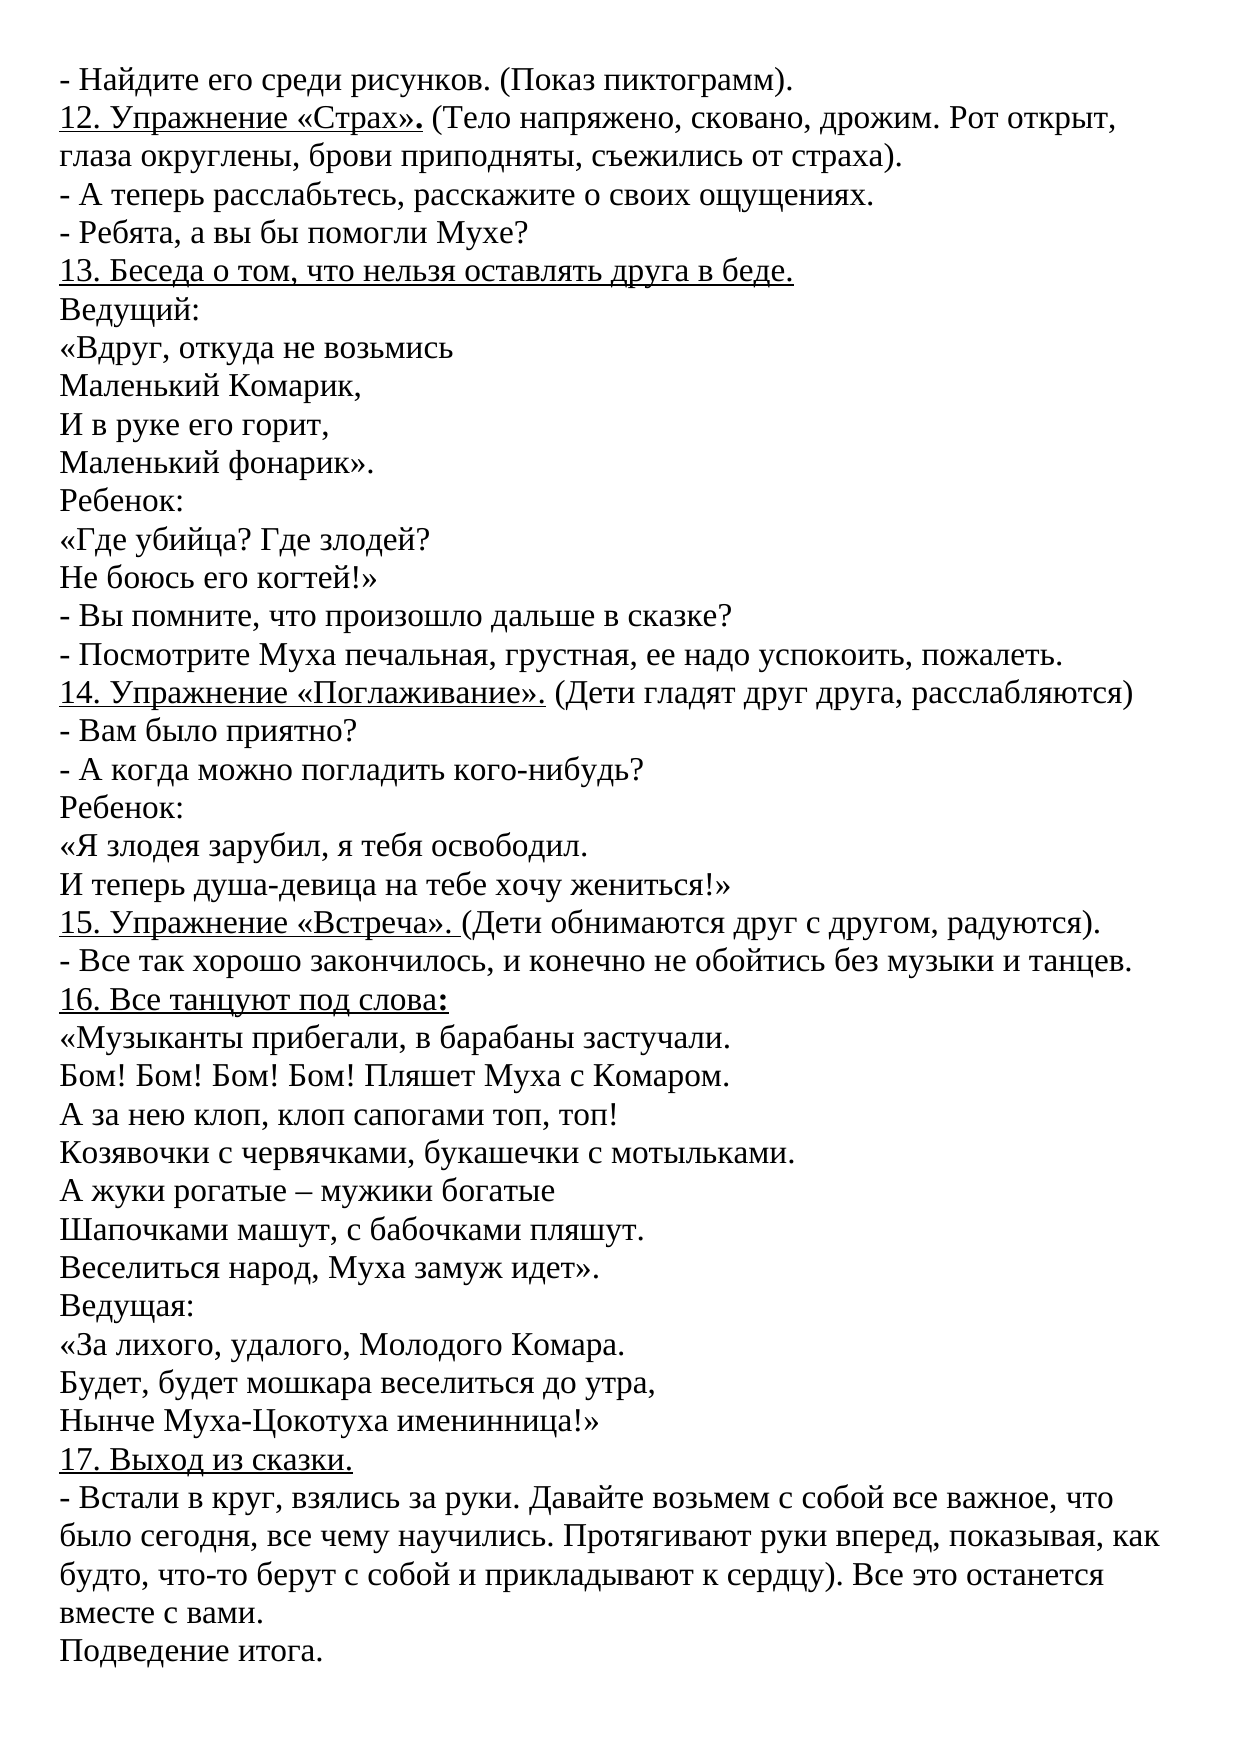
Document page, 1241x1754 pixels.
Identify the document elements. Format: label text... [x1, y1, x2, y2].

text 16. Все танцуют под слова: [59, 979, 1181, 1017]
text 17. Выход из сказки. [59, 1439, 1181, 1477]
text 15. Упражнение «Встреча». (Дети обнимаются друг с другом, радуются). [59, 902, 1181, 941]
text 13. Беседа о том, что нельзя оставлять друга в беде. [59, 251, 1181, 289]
text А за нею клоп, клоп сапогами топ, топ! [59, 1094, 1181, 1132]
text И теперь душа-девица на тебе хочу жениться!» [59, 864, 1181, 902]
text Маленький Комарик, [59, 366, 1181, 404]
text - Встали в круг, взялись за руки. Давайте возьмем с собой все важное, что было сегодня, все чему научились. Протягивают руки вперед, показывая, как будто, что-то берут с собой и прикладывают к сердцу). Все это останется вместе с вами. [59, 1477, 1181, 1631]
text - Найдите его среди рисунков. (Показ пиктограмм). [59, 59, 1181, 97]
text Ведущий: [59, 289, 1181, 327]
text «Музыканты прибегали, в барабаны застучали. [59, 1017, 1181, 1056]
text Подведение итога. [59, 1631, 1181, 1669]
text «За лихого, удалого, Молодого Комара. [59, 1324, 1181, 1362]
text - Вам было приятно? [59, 711, 1181, 749]
text Веселиться народ, Муха замуж идет». [59, 1247, 1181, 1286]
text - А когда можно погладить кого-нибудь? [59, 749, 1181, 787]
text Будет, будет мошкара веселиться до утра, [59, 1362, 1181, 1401]
text - Вы помните, что произошло дальше в сказке? [59, 596, 1181, 634]
text «Я злодея зарубил, я тебя освободил. [59, 826, 1181, 864]
text Ребенок: [59, 481, 1181, 519]
text Шапочками машут, с бабочками пляшут. [59, 1209, 1181, 1247]
text - Все так хорошо закончилось, и конечно не обойтись без музыки и танцев. [59, 941, 1181, 979]
text Ребенок: [59, 787, 1181, 826]
text - Посмотрите Муха печальная, грустная, ее надо успокоить, пожалеть. [59, 634, 1181, 672]
text «Вдруг, откуда не возьмись [59, 327, 1181, 366]
text 12. Упражнение «Страх». (Тело напряжено, сковано, дрожим. Рот открыт, глаза округлены, брови приподняты, съежились от страха). [59, 97, 1181, 174]
text Бом! Бом! Бом! Бом! Пляшет Муха с Комаром. [59, 1056, 1181, 1094]
text Не боюсь его когтей!» [59, 557, 1181, 596]
text - Ребята, а вы бы помогли Мухе? [59, 212, 1181, 251]
text «Где убийца? Где злодей? [59, 519, 1181, 557]
text Маленький фонарик». [59, 442, 1181, 481]
text Козявочки с червячками, букашечки с мотыльками. [59, 1132, 1181, 1171]
text 14. Упражнение «Поглаживание». (Дети гладят друг друга, расслабляются) [59, 672, 1181, 711]
text Ведущая: [59, 1286, 1181, 1324]
text А жуки рогатые – мужики богатые [59, 1171, 1181, 1209]
text Нынче Муха-Цокотуха именинница!» [59, 1401, 1181, 1439]
text И в руке его горит, [59, 404, 1181, 442]
text - А теперь расслабьтесь, расскажите о своих ощущениях. [59, 174, 1181, 212]
